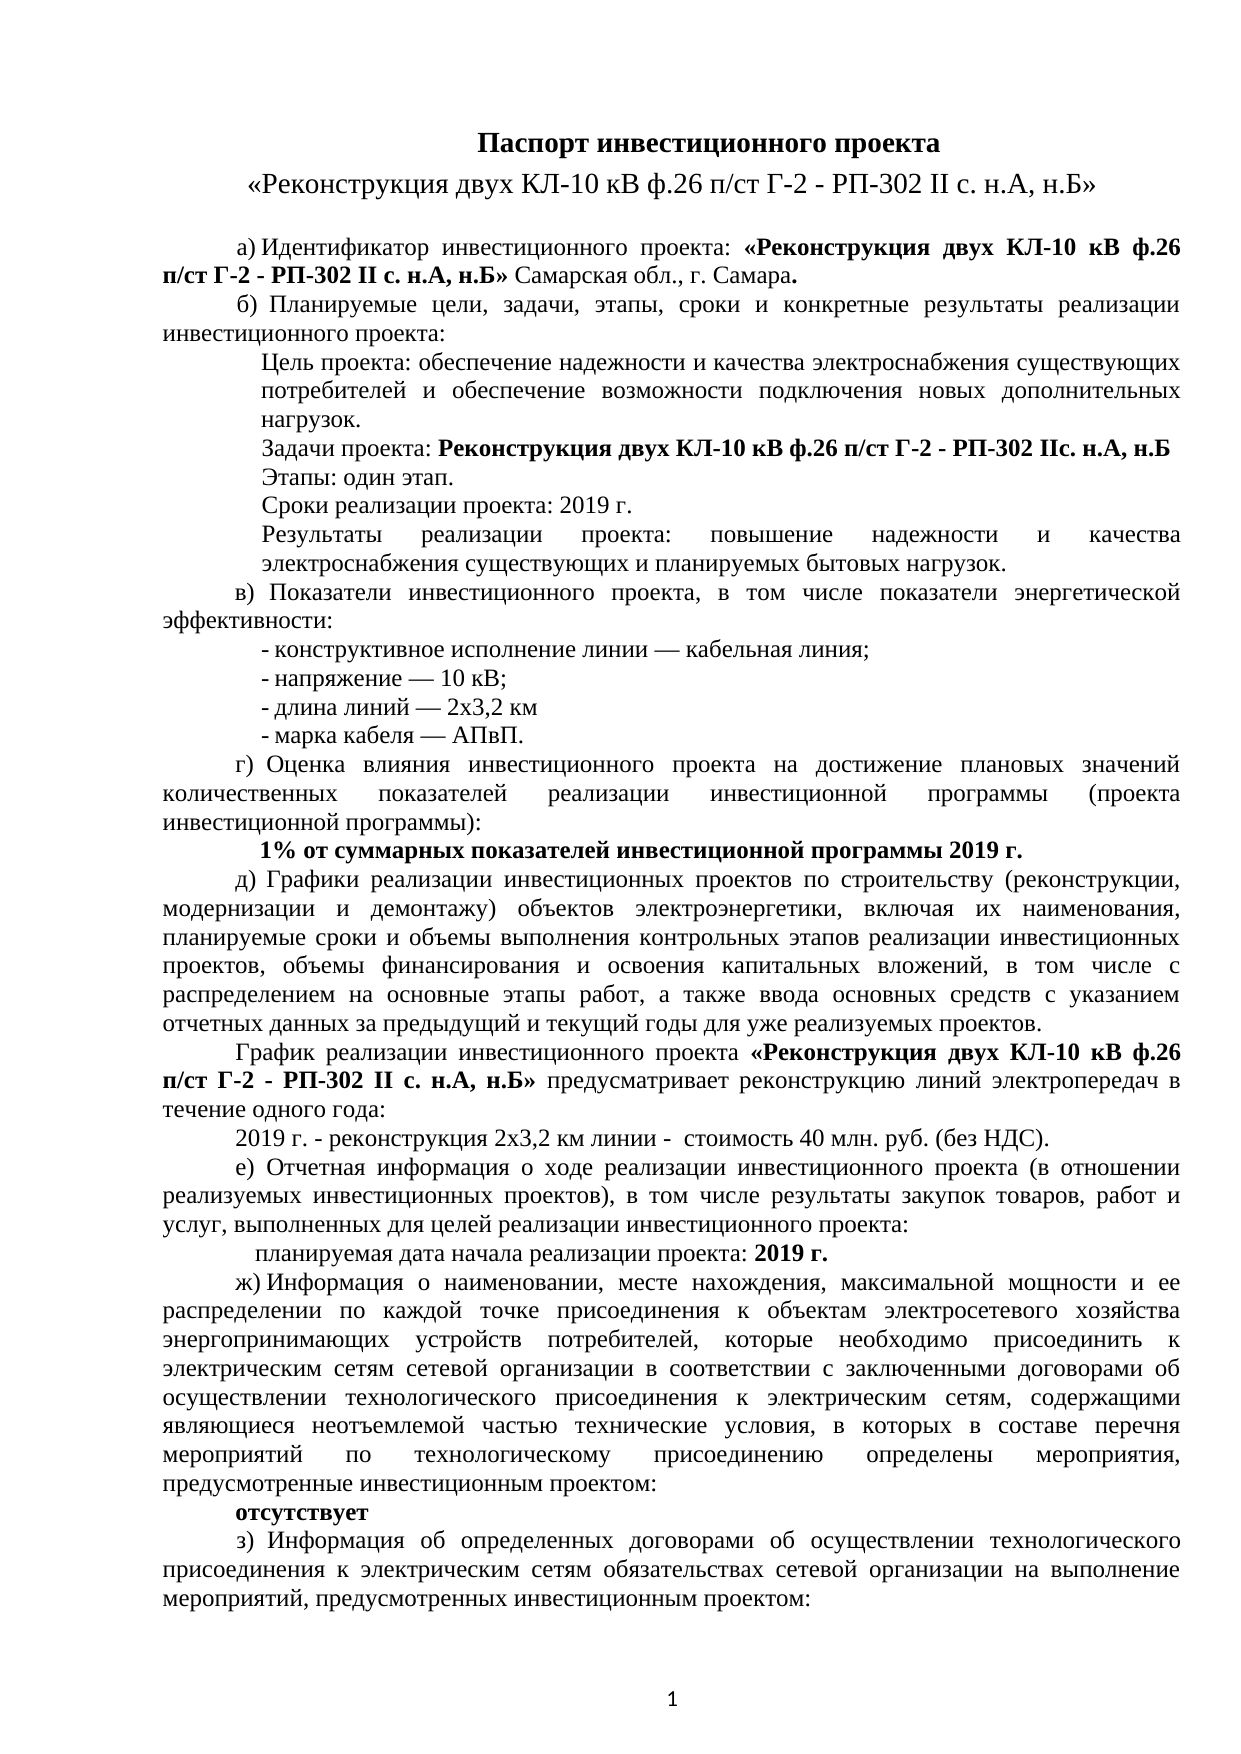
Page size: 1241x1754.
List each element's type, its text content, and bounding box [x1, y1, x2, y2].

list конструктивное исполнение линии — кабельная линия; [261, 634, 1181, 663]
text Сроки реализации проекта: 2019 г. [261, 491, 1181, 519]
list напряжение — 10 кВ; [261, 663, 1181, 692]
list длина линий — 2х3,2 км [261, 692, 1181, 721]
text «Реконструкция двух КЛ-10 кВ ф.26 п/ст Г-2 - РП-302 II с. н.А, н.Б» [162, 167, 1181, 200]
list марка кабеля — АПвП. [261, 721, 1181, 749]
text а) Идентификатор инвестиционного проекта: «Реконструкция двух КЛ-10 кВ ф.26 п/ст Г-2 - РП-302 II с. н.А, н.Б» Самарская обл., г. Самара. [162, 232, 1181, 289]
text График реализации инвестиционного проекта «Реконструкция двух КЛ-10 кВ ф.26 п/ст Г-2 - РП-302 II с. н.А, н.Б» предусматривает реконструкцию линий электропередач в течение одного года: [162, 1037, 1181, 1123]
text Задачи проекта: Реконструкция двух КЛ-10 кВ ф.26 п/ст Г-2 - РП-302 IIс. н.А, н.Б [261, 433, 1181, 462]
text ж) Информация о наименовании, месте нахождения, максимальной мощности и ее распределении по каждой точке присоединения к объектам электросетевого хозяйства энергопринимающих устройств потребителей, которые необходимо присоединить к электрическим сетям сетевой организации в соответствии с заключенными договорами об осуществлении технологического присоединения к электрическим сетям, содержащими являющиеся неотъемлемой частью технические условия, в которых в составе перечня мероприятий по технологическому присоединению определены мероприятия, предусмотренные инвестиционным проектом: [162, 1267, 1181, 1497]
text г) Оценка влияния инвестиционного проекта на достижение плановых значений количественных показателей реализации инвестиционной программы (проекта инвестиционной программы): [162, 749, 1181, 836]
text Этапы: один этап. [261, 462, 1181, 491]
text Результаты реализации проекта: повышение надежности и качества электроснабжения существующих и планируемых бытовых нагрузок. [261, 519, 1181, 577]
text д) Графики реализации инвестиционных проектов по строительству (реконструкции, модернизации и демонтажу) объектов электроэнергетики, включая их наименования, планируемые сроки и объемы выполнения контрольных этапов реализации инвестиционных проектов, объемы финансирования и освоения капитальных вложений, в том числе с распределением на основные этапы работ, а также ввода основных средств с указанием отчетных данных за предыдущий и текущий годы для уже реализуемых проектов. [162, 864, 1181, 1037]
text в) Показатели инвестиционного проекта, в том числе показатели энергетической эффективности: [162, 577, 1181, 634]
text 2019 г. - реконструкция 2х3,2 км линии - стоимость 40 млн. руб. (без НДС). [162, 1123, 1181, 1152]
text отсутствует [235, 1497, 1181, 1526]
text е) Отчетная информация о ходе реализации инвестиционного проекта (в отношении реализуемых инвестиционных проектов), в том числе результаты закупок товаров, работ и услуг, выполненных для целей реализации инвестиционного проекта: [162, 1152, 1181, 1238]
text б) Планируемые цели, задачи, этапы, сроки и конкретные результаты реализации инвестиционного проекта: [162, 289, 1181, 347]
text Цель проекта: обеспечение надежности и качества электроснабжения существующих потребителей и обеспечение возможности подключения новых дополнительных нагрузок. [261, 347, 1181, 433]
text Паспорт инвестиционного проекта [236, 126, 1181, 159]
text з) Информация об определенных договорами об осуществлении технологического присоединения к электрическим сетям обязательствах сетевой организации на выполнение мероприятий, предусмотренных инвестиционным проектом: [162, 1526, 1181, 1612]
text планируемая дата начала реализации проекта: 2019 г. [255, 1238, 1181, 1267]
text 1% от суммарных показателей инвестиционной программы 2019 г. [259, 836, 1181, 864]
